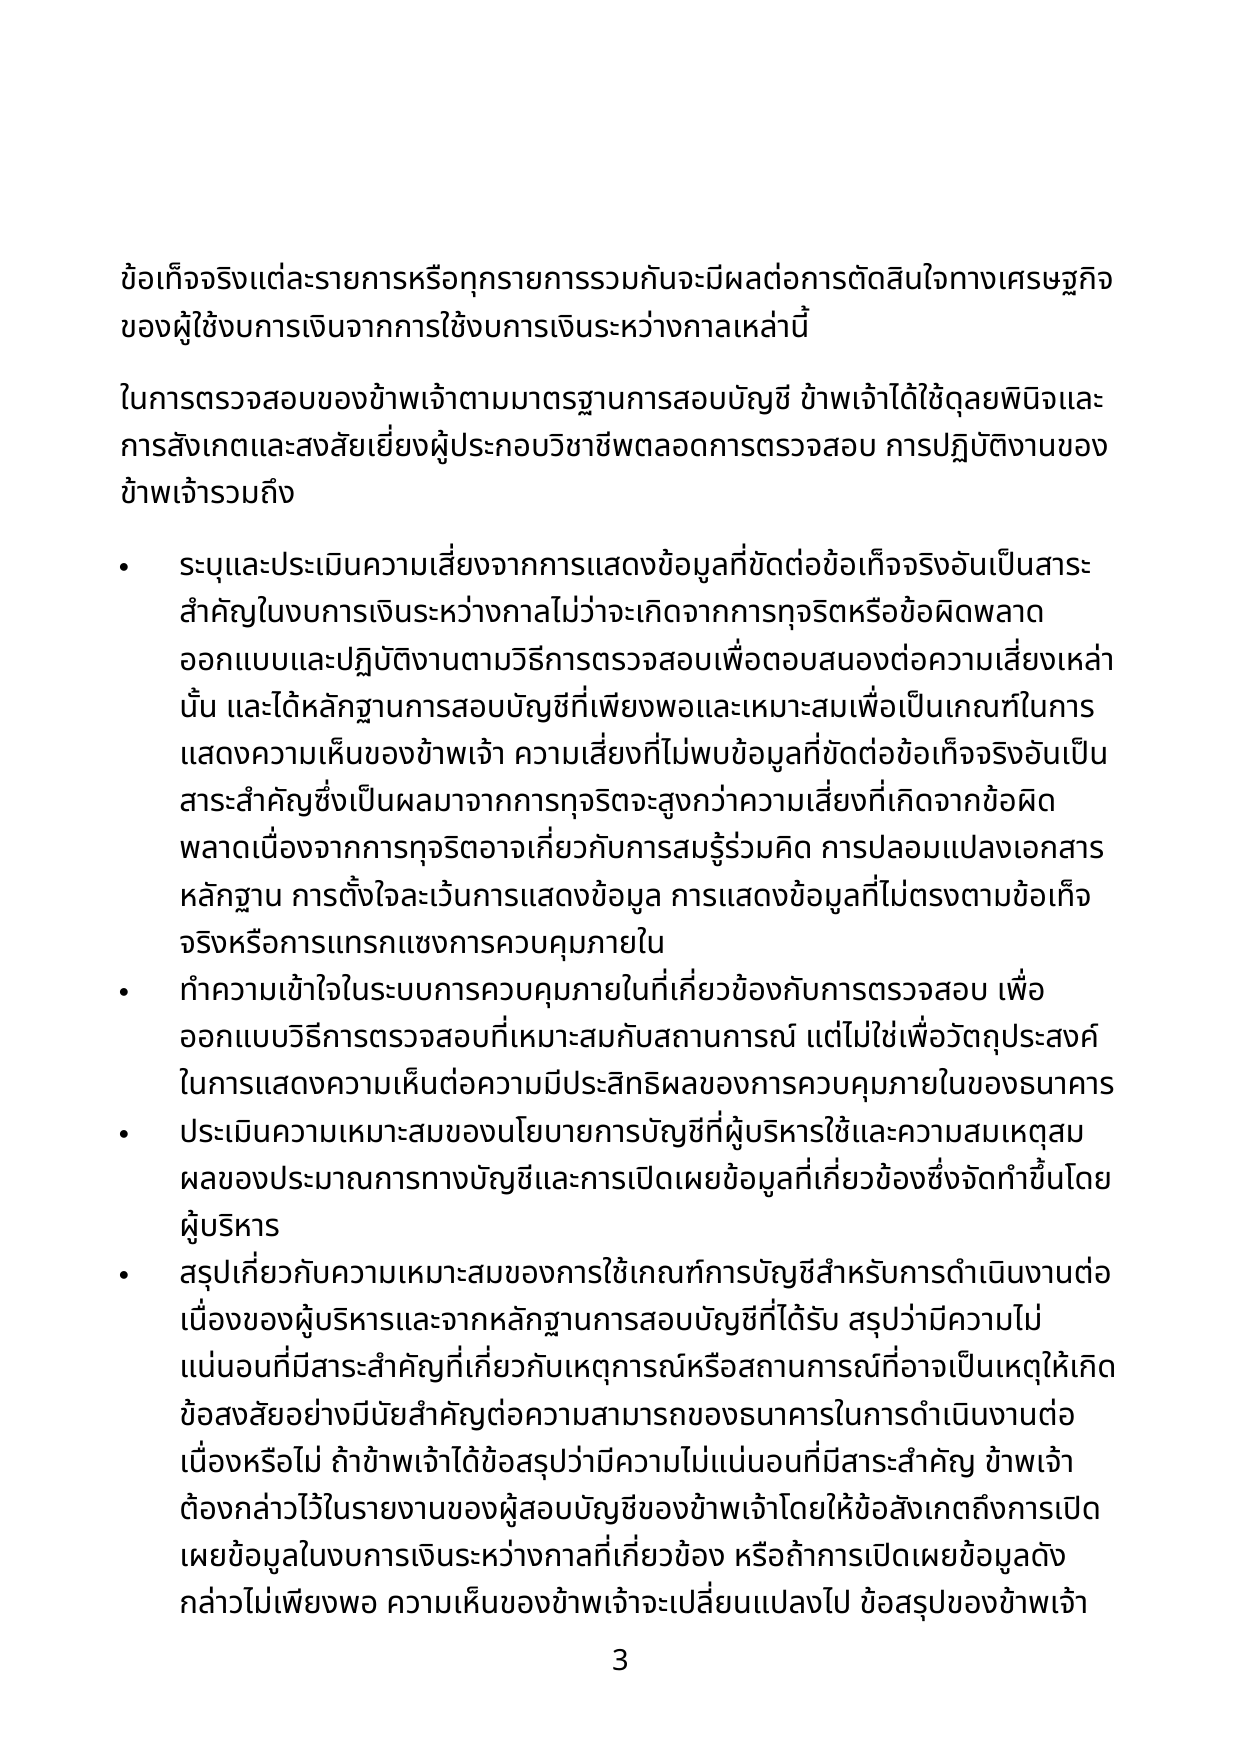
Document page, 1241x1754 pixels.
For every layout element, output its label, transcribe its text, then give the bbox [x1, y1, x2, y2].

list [120, 1250, 1120, 1628]
text ในการตรวจสอบของข้าพเจ้าตามมาตรฐานการสอบบัญชี ข้าพเจ้าได้ใช้ดุลยพินิจและการสังเกตและสงสัยเยี่ยงผู้ประกอบวิชาชีพตลอดการตรวจสอบ การปฏิบัติงานของข้าพเจ้ารวมถึง [120, 376, 1120, 518]
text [120, 257, 1120, 351]
list ประเมินความเหมาะสมของนโยบายการบัญชีที่ผู้บริหารใช้และความสมเหตุสมผลของประมาณการทางบัญชีและการเปิดเผยข้อมูลที่เกี่ยวข้องซึ่งจัดทำขึ้นโดยผู้บริหาร [120, 1109, 1120, 1250]
list ระบุและประเมินความเสี่ยงจากการแสดงข้อมูลที่ขัดต่อข้อเท็จจริงอันเป็นสาระสำคัญในงบการเงินระหว่างกาลไม่ว่าจะเกิดจากการทุจริตหรือข้อผิดพลาด ออกแบบและปฏิบัติงานตามวิธีการตรวจสอบเพื่อตอบสนองต่อความเสี่ยงเหล่านั้น และได้หลักฐานการสอบบัญชีที่เพียงพอและเหมาะสมเพื่อเป็นเกณฑ์ในการแสดงความเห็นของข้าพเจ้า ความเสี่ยงที่ไม่พบข้อมูลที่ขัดต่อข้อเท็จจริงอันเป็นสาระสำคัญซึ่งเป็นผลมาจากการทุจริตจะสูงกว่าความเสี่ยงที่เกิดจากข้อผิดพลาดเนื่องจากการทุจริตอาจเกี่ยวกับการสมรู้ร่วมคิด การปลอมแปลงเอกสารหลักฐาน การตั้งใจละเว้นการแสดงข้อมูล การแสดงข้อมูลที่ไม่ตรงตามข้อเท็จจริงหรือการแทรกแซงการควบคุมภายใน [120, 543, 1120, 967]
list ทำความเข้าใจในระบบการควบคุมภายในที่เกี่ยวข้องกับการตรวจสอบ เพื่อออกแบบวิธีการตรวจสอบที่เหมาะสมกับสถานการณ์ แต่ไม่ใช่เพื่อวัตถุประสงค์ในการแสดงความเห็นต่อความมีประสิทธิผลของการควบคุมภายในของธนาคาร [120, 967, 1120, 1109]
